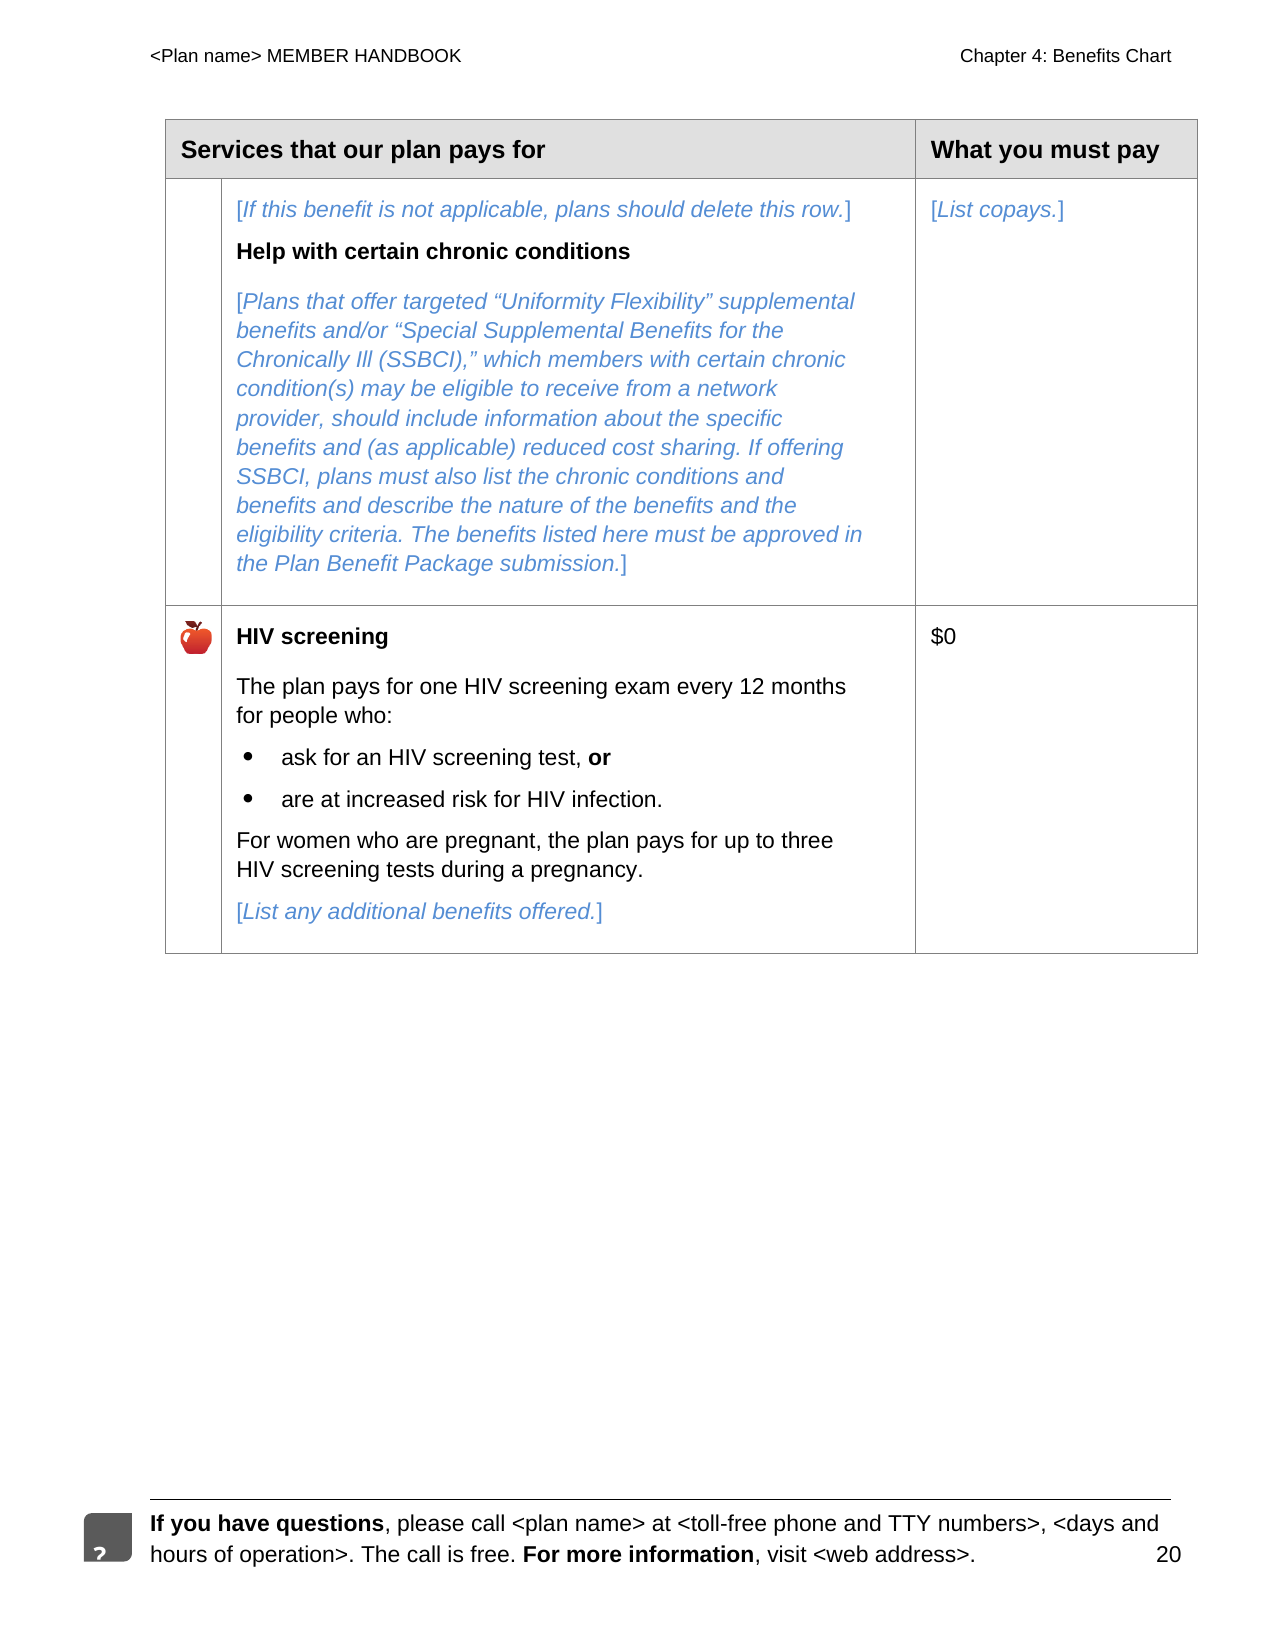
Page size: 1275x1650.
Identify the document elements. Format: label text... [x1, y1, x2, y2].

table_header What you must pay [916, 120, 1197, 178]
table_cell HIV screening The plan pays for one HIV screening exam every 12 months for people who: ask for an HIV screening test, or are at increased risk for HIV infection. For women who are pregnant, the plan pays for up to three HIV screening tests during a pregnancy. [List any additional benefits offered.] [222, 606, 915, 953]
table_header Services that our plan pays for [166, 120, 915, 178]
picture [180, 621, 212, 654]
table_cell [166, 606, 221, 953]
table_cell $0 [916, 606, 1197, 953]
table_cell [List copays.] [916, 179, 1197, 605]
table_cell [If this benefit is not applicable, plans should delete this row.] Help with certain chronic conditions [Plans that offer targeted “Uniformity Flexibility” supplemental benefits and/or “Special Supplemental Benefits for the Chronically Ill (SSBCI),” which members with certain chronic condition(s) may be eligible to receive from a network provider, should include information about the specific benefits and (as applicable) reduced cost sharing. If offering SSBCI, plans must also list the chronic conditions and benefits and describe the nature of the benefits and the eligibility criteria. The benefits listed here must be approved in the Plan Benefit Package submission.] [222, 179, 915, 605]
table_cell [166, 179, 221, 605]
